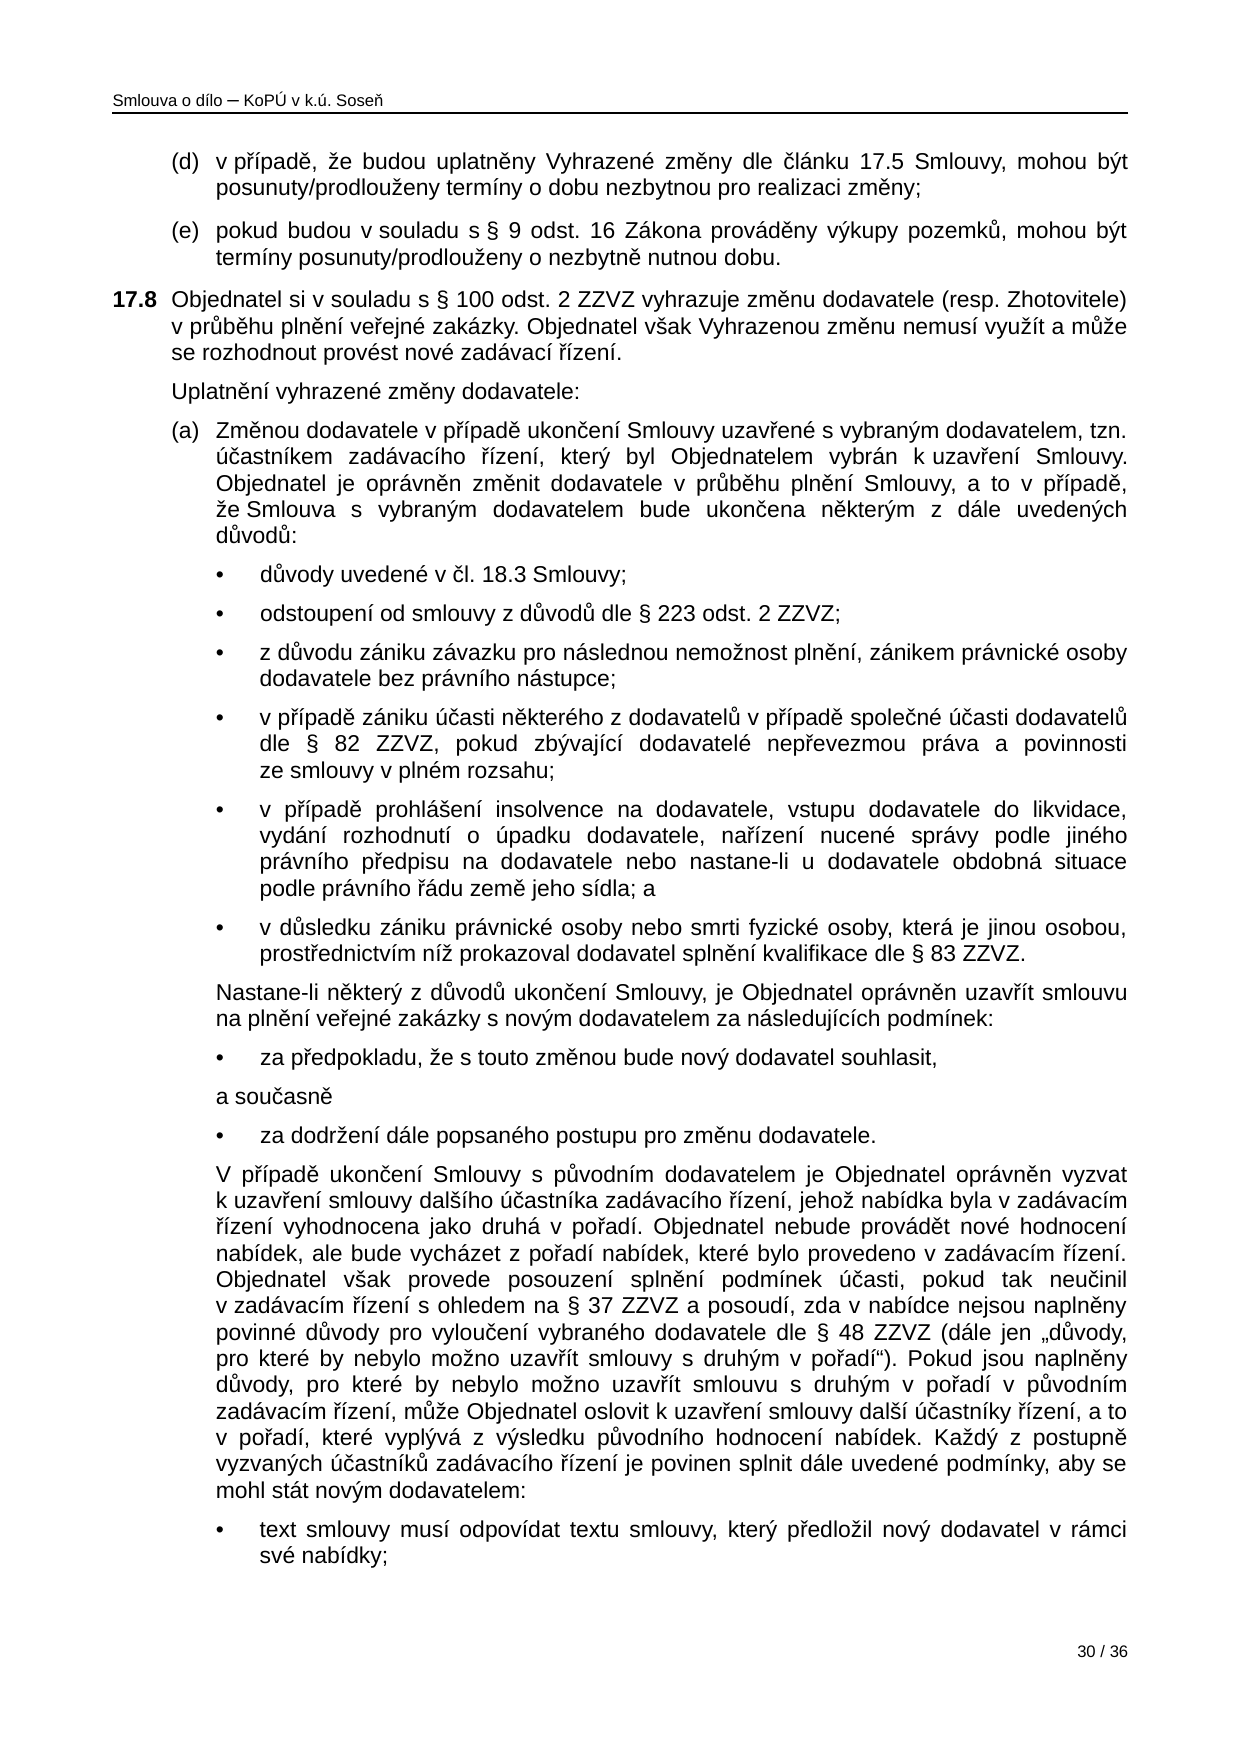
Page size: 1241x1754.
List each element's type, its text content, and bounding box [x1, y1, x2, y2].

list v případě, že budou uplatněny Vyhrazené změny dle článku 17.5 Smlouvy, mohou být posunuty/prodlouženy termíny o dobu nezbytnou pro realizaci změny; [171, 148, 1128, 200]
text • v případě prohlášení insolvence na dodavatele, vstupu dodavatele do likvidace, vydání rozhodnutí o úpadku dodavatele, nařízení nucené správy podle jiného právního předpisu na dodavatele nebo nastane-li u dodavatele obdobná situace podle právního řádu země jeho sídla; a [216, 796, 1128, 901]
text • za dodržení dále popsaného postupu pro změnu dodavatele. [216, 1122, 1128, 1148]
text Nastane-li některý z důvodů ukončení Smlouvy, je Objednatel oprávněn uzavřít smlouvu na plnění veřejné zakázky s novým dodavatelem za následujících podmínek: [216, 979, 1128, 1031]
text • v důsledku zániku právnické osoby nebo smrti fyzické osoby, která je jinou osobou, prostřednictvím níž prokazoval dodavatel splnění kvalifikace dle § 83 ZZVZ. [216, 913, 1128, 966]
text • text smlouvy musí odpovídat textu smlouvy, který předložil nový dodavatel v rámci své nabídky; [216, 1516, 1128, 1568]
text • v případě zániku účasti některého z dodavatelů v případě společné účasti dodavatelů dle § 82 ZZVZ, pokud zbývající dodavatelé nepřevezmou práva a povinnosti ze smlouvy v plném rozsahu; [216, 704, 1128, 783]
text • důvody uvedené v čl. 18.3 Smlouvy; [216, 561, 1128, 587]
list Uplatnění vyhrazené změny dodavatele: [112, 378, 1128, 404]
text a současně [186, 1083, 1128, 1109]
text V případě ukončení Smlouvy s původním dodavatelem je Objednatel oprávněn vyzvat k uzavření smlouvy dalšího účastníka zadávacího řízení, jehož nabídka byla v zadávacím řízení vyhodnocena jako druhá v pořadí. Objednatel nebude provádět nové hodnocení nabídek, ale bude vycházet z pořadí nabídek, které bylo provedeno v zadávacím řízení. Objednatel však provede posouzení splnění podmínek účasti, pokud tak neučinil v zadávacím řízení s ohledem na § 37 ZZVZ a posoudí, zda v nabídce nejsou naplněny povinné důvody pro vyloučení vybraného dodavatele dle § 48 ZZVZ (dále jen „důvody, pro které by nebylo možno uzavřít smlouvy s druhým v pořadí“). Pokud jsou naplněny důvody, pro které by nebylo možno uzavřít smlouvu s druhým v pořadí v původním zadávacím řízení, může Objednatel oslovit k uzavření smlouvy další účastníky řízení, a to v pořadí, které vyplývá z výsledku původního hodnocení nabídek. Každý z postupně vyzvaných účastníků zadávacího řízení je povinen splnit dále uvedené podmínky, aby se mohl stát novým dodavatelem: [216, 1161, 1128, 1503]
list Změnou dodavatele v případě ukončení Smlouvy uzavřené s vybraným dodavatelem, tzn. účastníkem zadávacího řízení, který byl Objednatelem vybrán k uzavření Smlouvy. Objednatel je oprávněn změnit dodavatele v průběhu plnění Smlouvy, a to v případě, že Smlouva s vybraným dodavatelem bude ukončena některým z dále uvedených důvodů: [171, 417, 1128, 549]
list pokud budou v souladu s § 9 odst. 16 Zákona prováděny výkupy pozemků, mohou být termíny posunuty/prodlouženy o nezbytně nutnou dobu. [171, 217, 1128, 270]
text • odstoupení od smlouvy z důvodů dle § 223 odst. 2 ZZVZ; [216, 600, 1128, 626]
text • za předpokladu, že s touto změnou bude nový dodavatel souhlasit, [216, 1044, 1128, 1070]
text • z důvodu zániku závazku pro následnou nemožnost plnění, zánikem právnické osoby dodavatele bez právního nástupce; [216, 639, 1128, 692]
text Objednatel si v souladu s § 100 odst. 2 ZZVZ vyhrazuje změnu dodavatele (resp. Zhotovitele) v průběhu plnění veřejné zakázky. Objednatel však Vyhrazenou změnu nemusí využít a může se rozhodnout provést nové zadávací řízení. [112, 286, 1128, 366]
